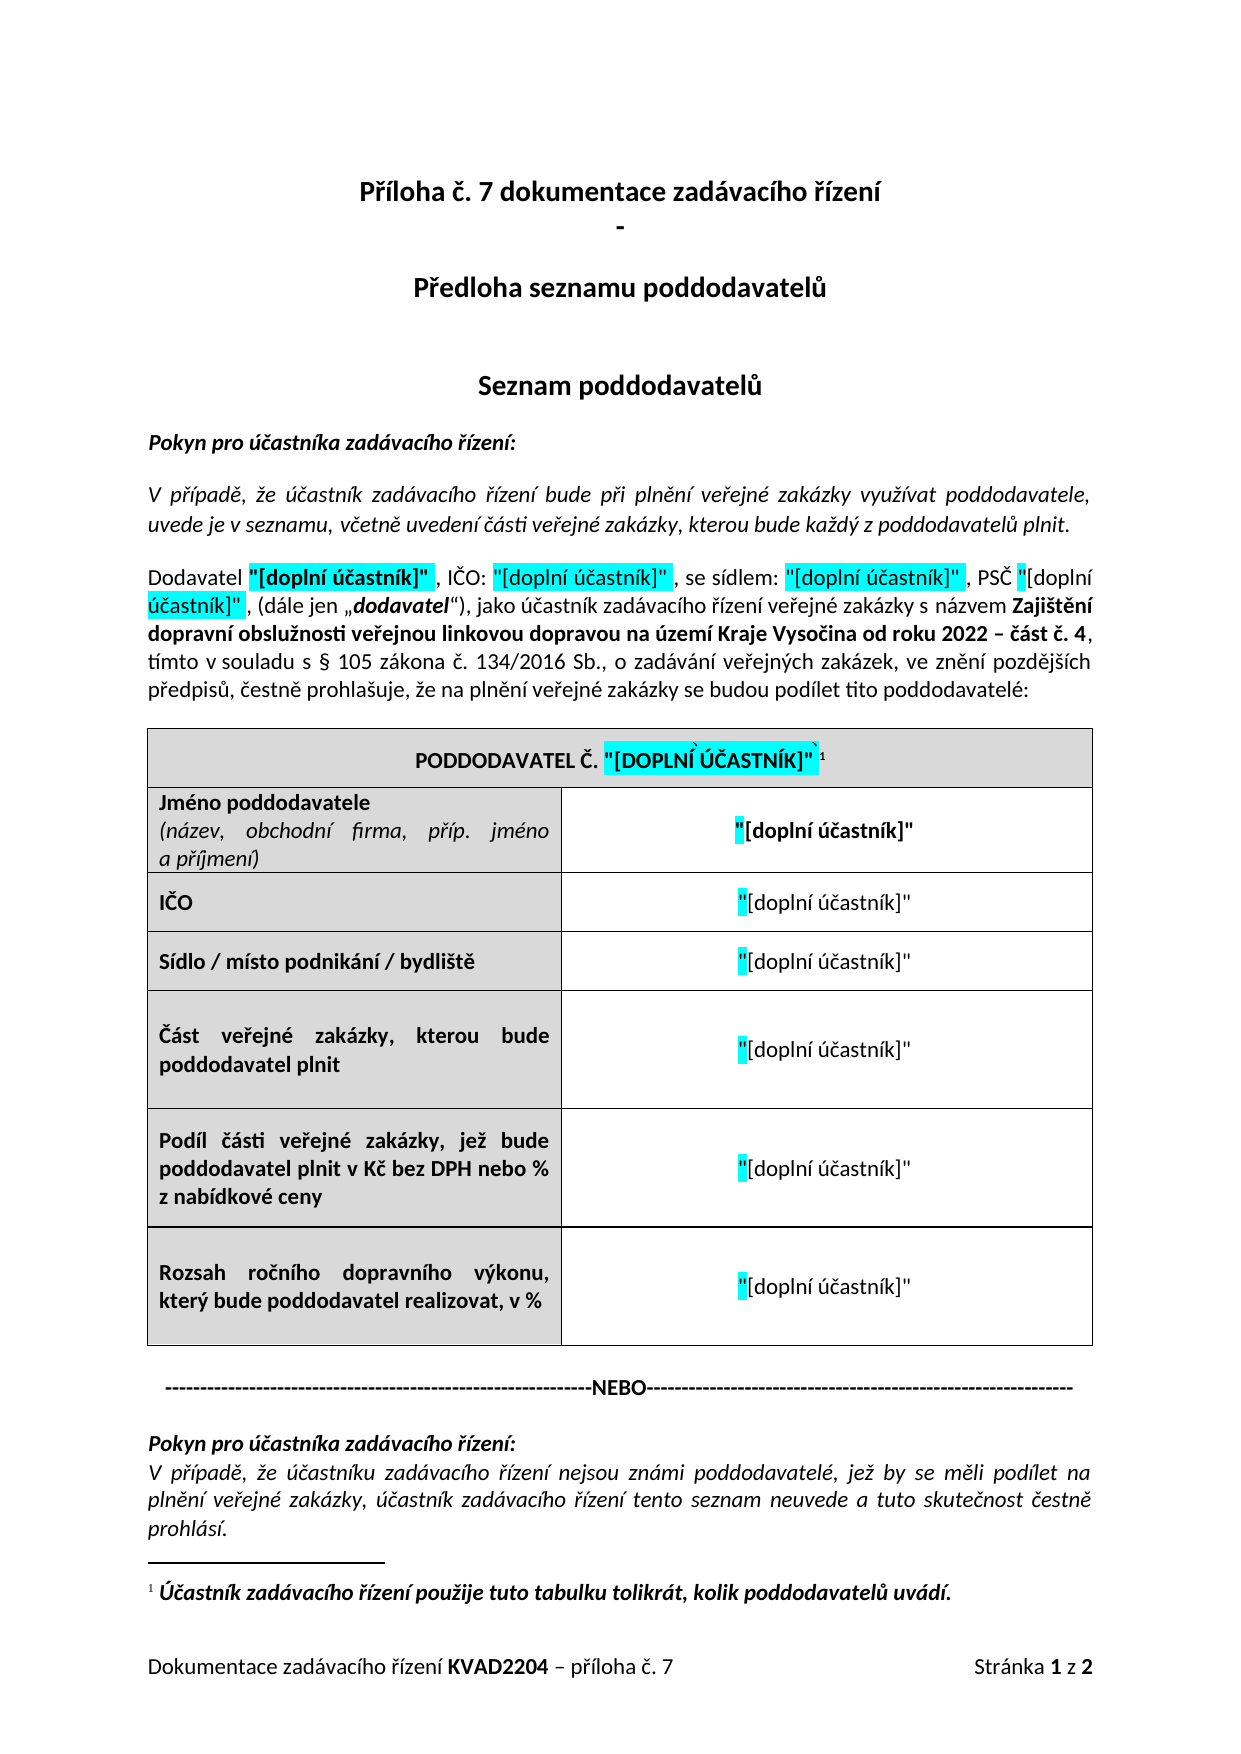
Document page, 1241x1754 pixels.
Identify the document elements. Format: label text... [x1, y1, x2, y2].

table_cell Část veřejné zakázky, kterou bude poddodavatel plnit [148, 991, 561, 1108]
text Příloha č. 7 dokumentace zadávacího řízení [148, 173, 1093, 208]
text Seznam poddodavatelů [148, 367, 1093, 403]
table_cell [562, 873, 1092, 931]
table_cell [562, 932, 1092, 990]
text V případě, že účastník zadávacího řízení bude při plnění veřejné zakázky využívat poddodavatele, uvede je v seznamu, včetně uvedení části veřejné zakázky, kterou bude každý z poddodavatelů plnit. [148, 481, 1093, 538]
text - [148, 208, 1093, 244]
table_header PODDODAVATEL Č. [148, 729, 1092, 787]
text -------------------------------------------------------------NEBO------------------------------------------------------------- [148, 1373, 1093, 1402]
table_cell [562, 991, 1092, 1108]
text Pokyn pro účastníka zadávacího řízení: [148, 1429, 1093, 1458]
table_cell Podíl části veřejné zakázky, jež bude poddodavatel plnit v Kč bez DPH nebo % z nabídkové ceny [148, 1109, 561, 1226]
table_cell Jméno poddodavatele (název, obchodní firma, příp. jméno a příjmení) [148, 788, 561, 872]
text Dodavatel , IČO: , se sídlem: , PSČ , (dále jen „dodavatel“), jako účastník zadávacího řízení veřejné zakázky s názvem Zajištění dopravní obslužnosti veřejnou linkovou dopravou na území Kraje Vysočina od roku 2022 – část č. 4, tímto v souladu s § 105 zákona č. 134/2016 Sb., o zadávání veřejných zakázek, ve znění pozdějších předpisů, čestně prohlašuje, že na plnění veřejné zakázky se budou podílet tito poddodavatelé: [148, 563, 1093, 703]
table_cell Rozsah ročního dopravního výkonu, který bude poddodavatel realizovat, v % [148, 1228, 561, 1344]
table_cell [562, 788, 1092, 872]
table_cell Sídlo / místo podnikání / bydliště [148, 932, 561, 990]
table_cell [562, 1228, 1092, 1344]
text V případě, že účastníku zadávacího řízení nejsou známi poddodavatelé, jež by se měli podílet na plnění veřejné zakázky, účastník zadávacího řízení tento seznam neuvede a tuto skutečnost čestně prohlásí. [148, 1458, 1093, 1542]
text Předloha seznamu poddodavatelů [148, 269, 1093, 304]
table_cell IČO [148, 873, 561, 931]
text Pokyn pro účastníka zadávacího řízení: [148, 428, 1093, 456]
table_cell [562, 1109, 1092, 1226]
